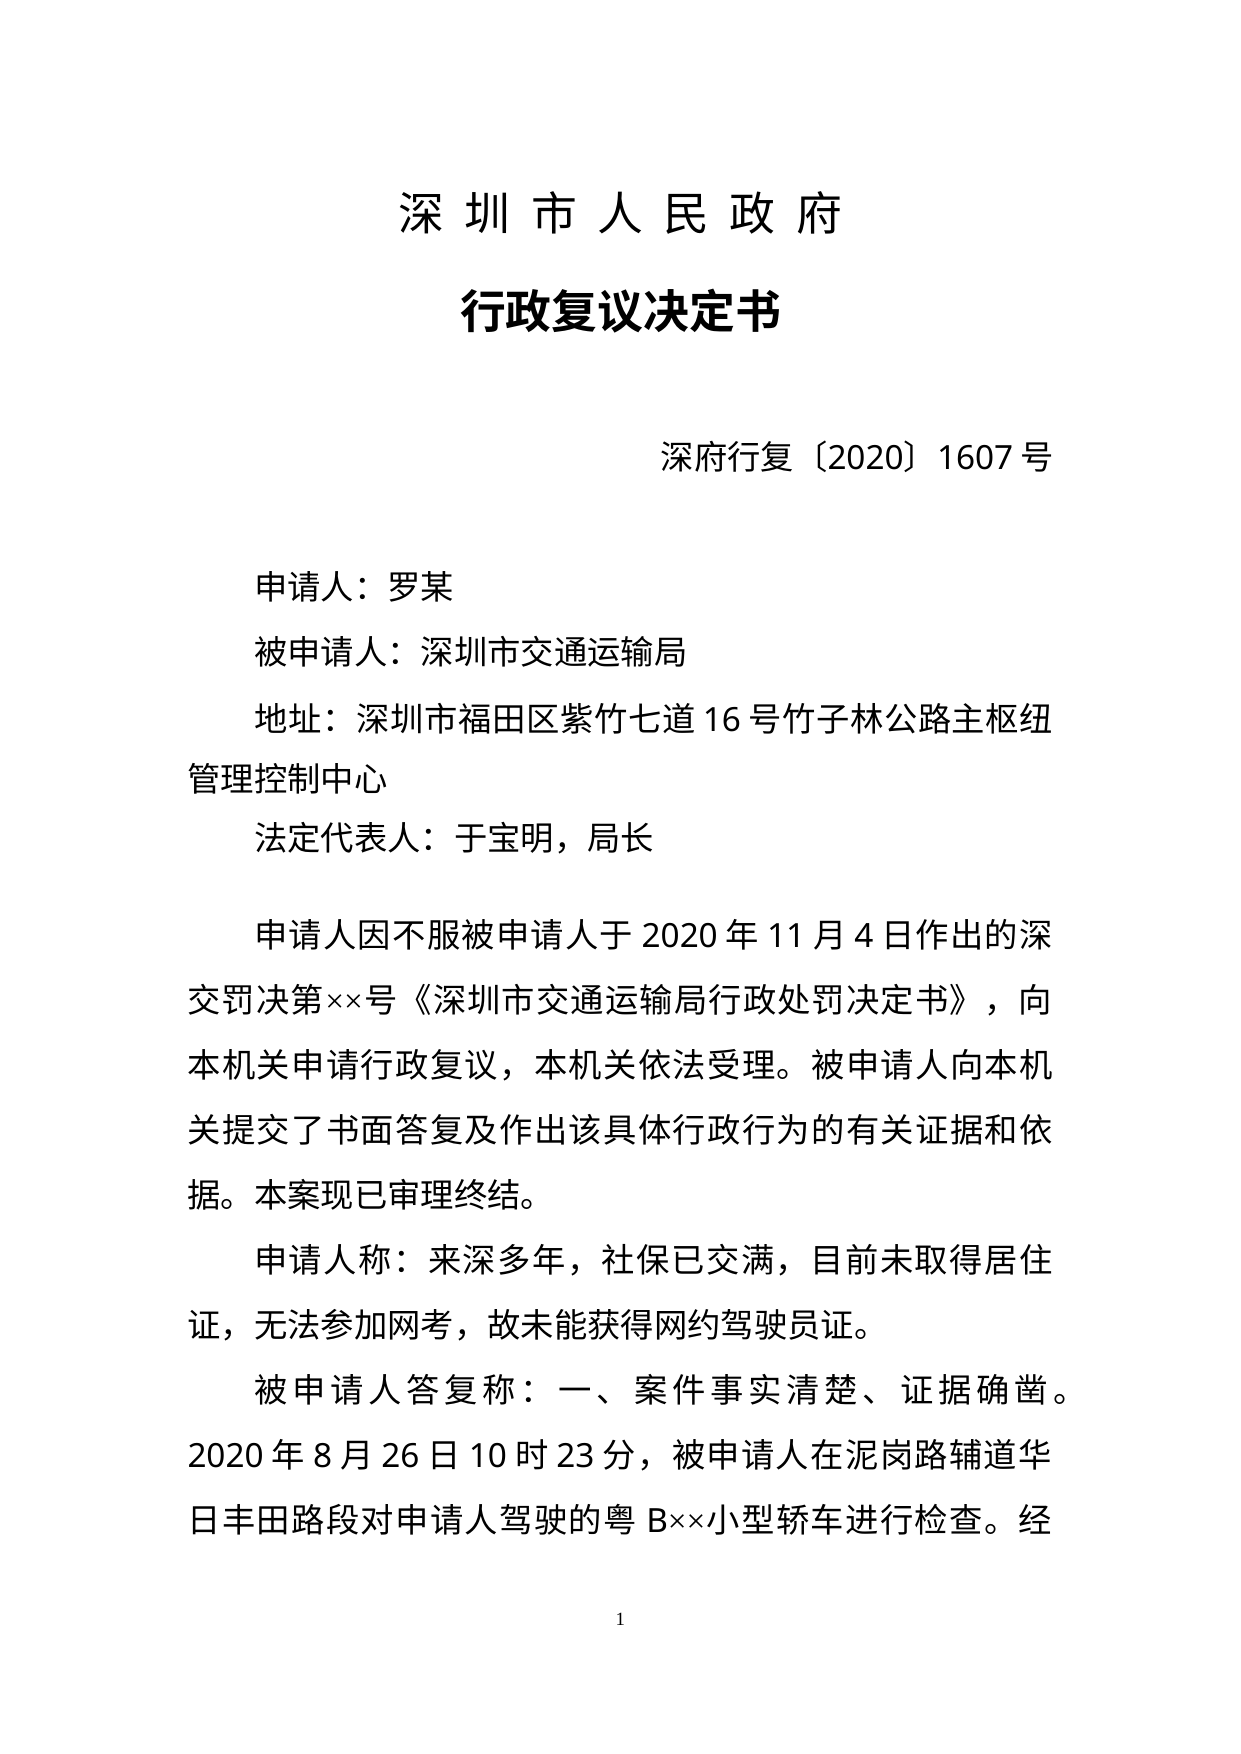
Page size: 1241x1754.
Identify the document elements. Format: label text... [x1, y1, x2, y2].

text 被申请人：深圳市交通运输局 [187, 618, 1053, 683]
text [187, 1356, 1053, 1551]
text 深 圳 市 人 民 政 府 [187, 162, 1053, 259]
text 申请人因不服被申请人于2020年11月4日作出的深交罚决第××号《深圳市交通运输局行政处罚决定书》，向本机关申请行政复议，本机关依法受理。被申请人向本机关提交了书面答复及作出该具体行政行为的有关证据和依据。本案现已审理终结。 [187, 901, 1053, 1226]
text 申请人：罗某 [187, 553, 1053, 618]
text 申请人称：来深多年，社保已交满，目前未取得居住证，无法参加网考，故未能获得网约驾驶员证。 [187, 1226, 1053, 1356]
text 行政复议决定书 [187, 259, 1053, 357]
text 地址：深圳市福田区紫竹七道16号竹子林公路主枢纽管理控制中心 [187, 683, 1053, 803]
text 深府行复〔2020〕1607号 [187, 423, 1053, 488]
text 法定代表人：于宝明，局长 [187, 803, 1053, 868]
